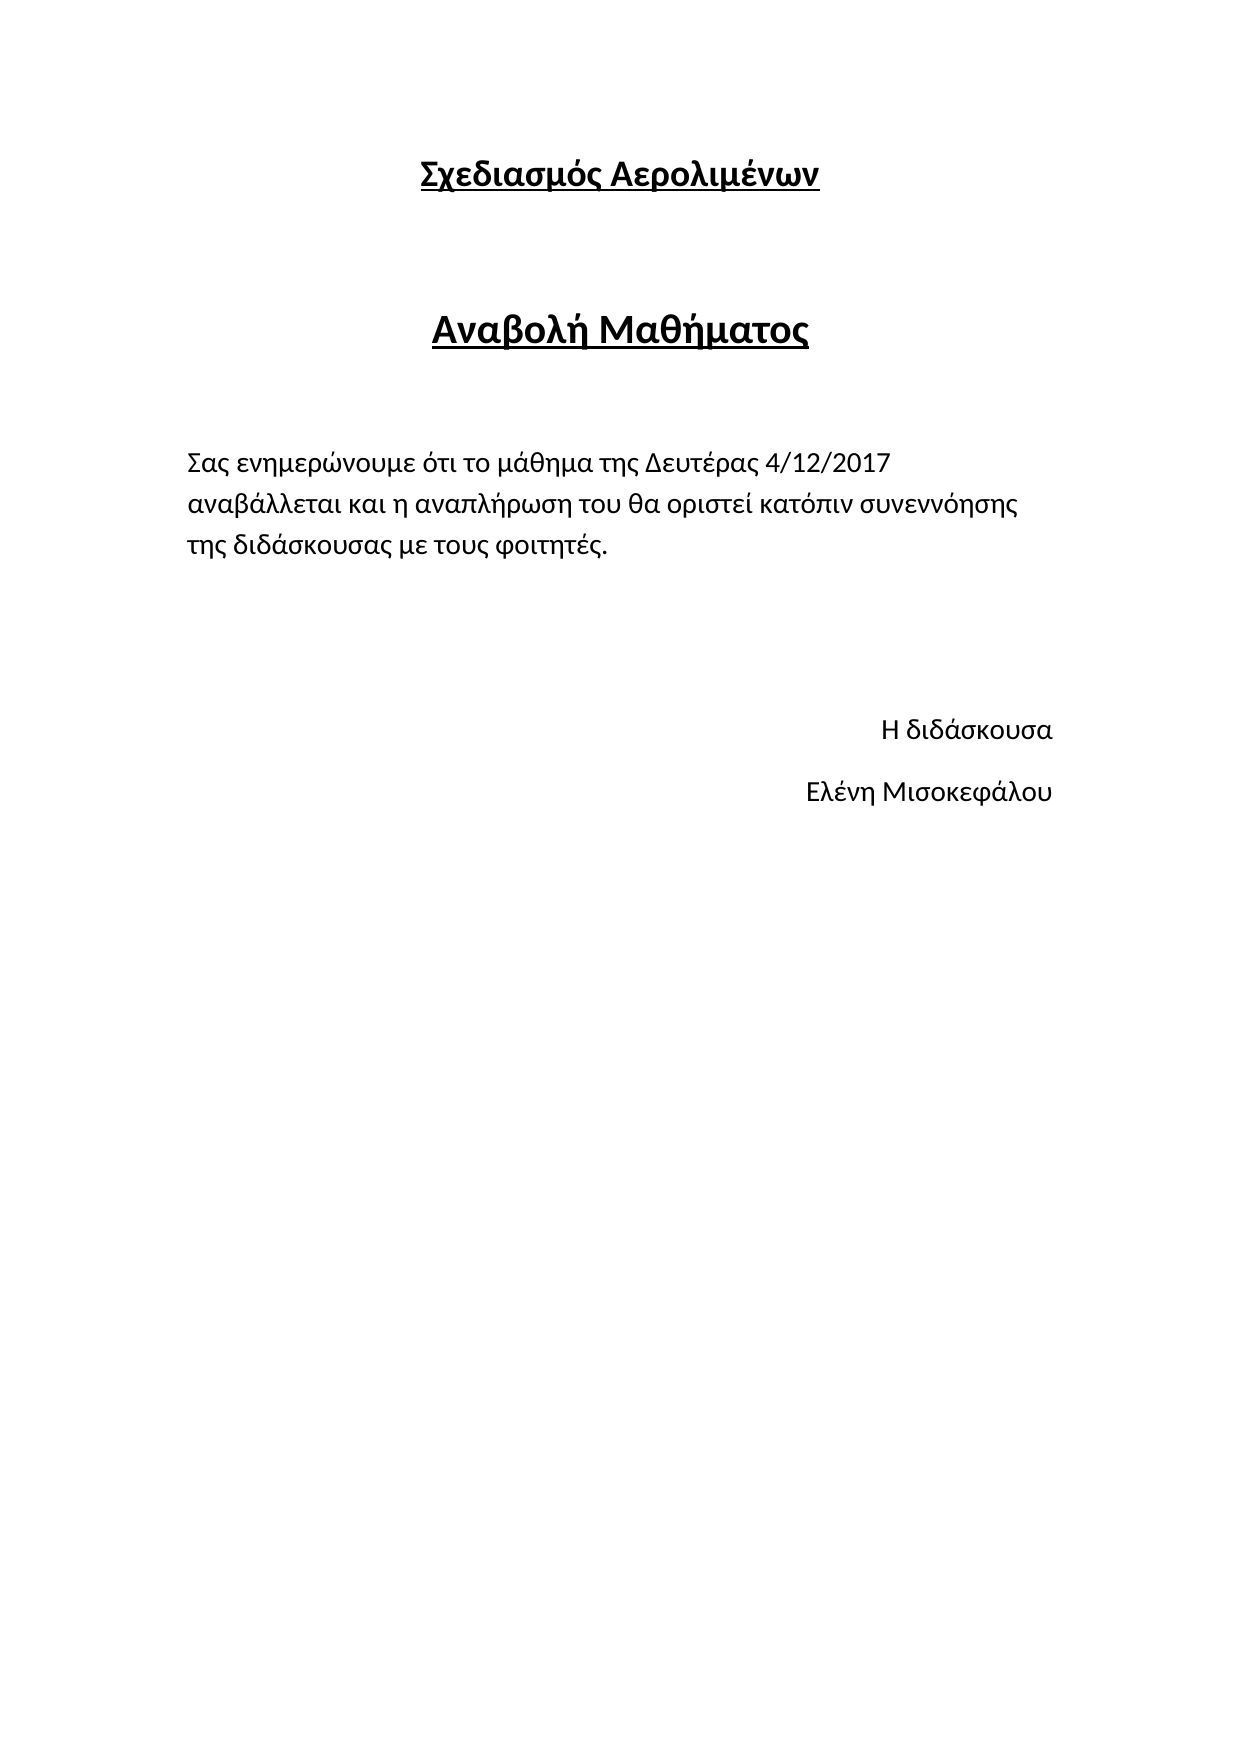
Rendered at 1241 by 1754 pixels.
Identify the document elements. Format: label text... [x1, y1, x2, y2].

text Η διδάσκουσα [187, 711, 1053, 747]
text Αναβολή Μαθήματος [187, 303, 1053, 354]
text Σας ενημερώνουμε ότι το μάθημα της Δευτέρας 4/12/2017 αναβάλλεται και η αναπλήρωση του θα οριστεί κατόπιν συνεννόησης της διδάσκουσας με τους φοιτητές. [187, 444, 1053, 561]
text Σχεδιασμός Αερολιμένων [187, 150, 1053, 196]
text Ελένη Μισοκεφάλου [187, 773, 1053, 808]
